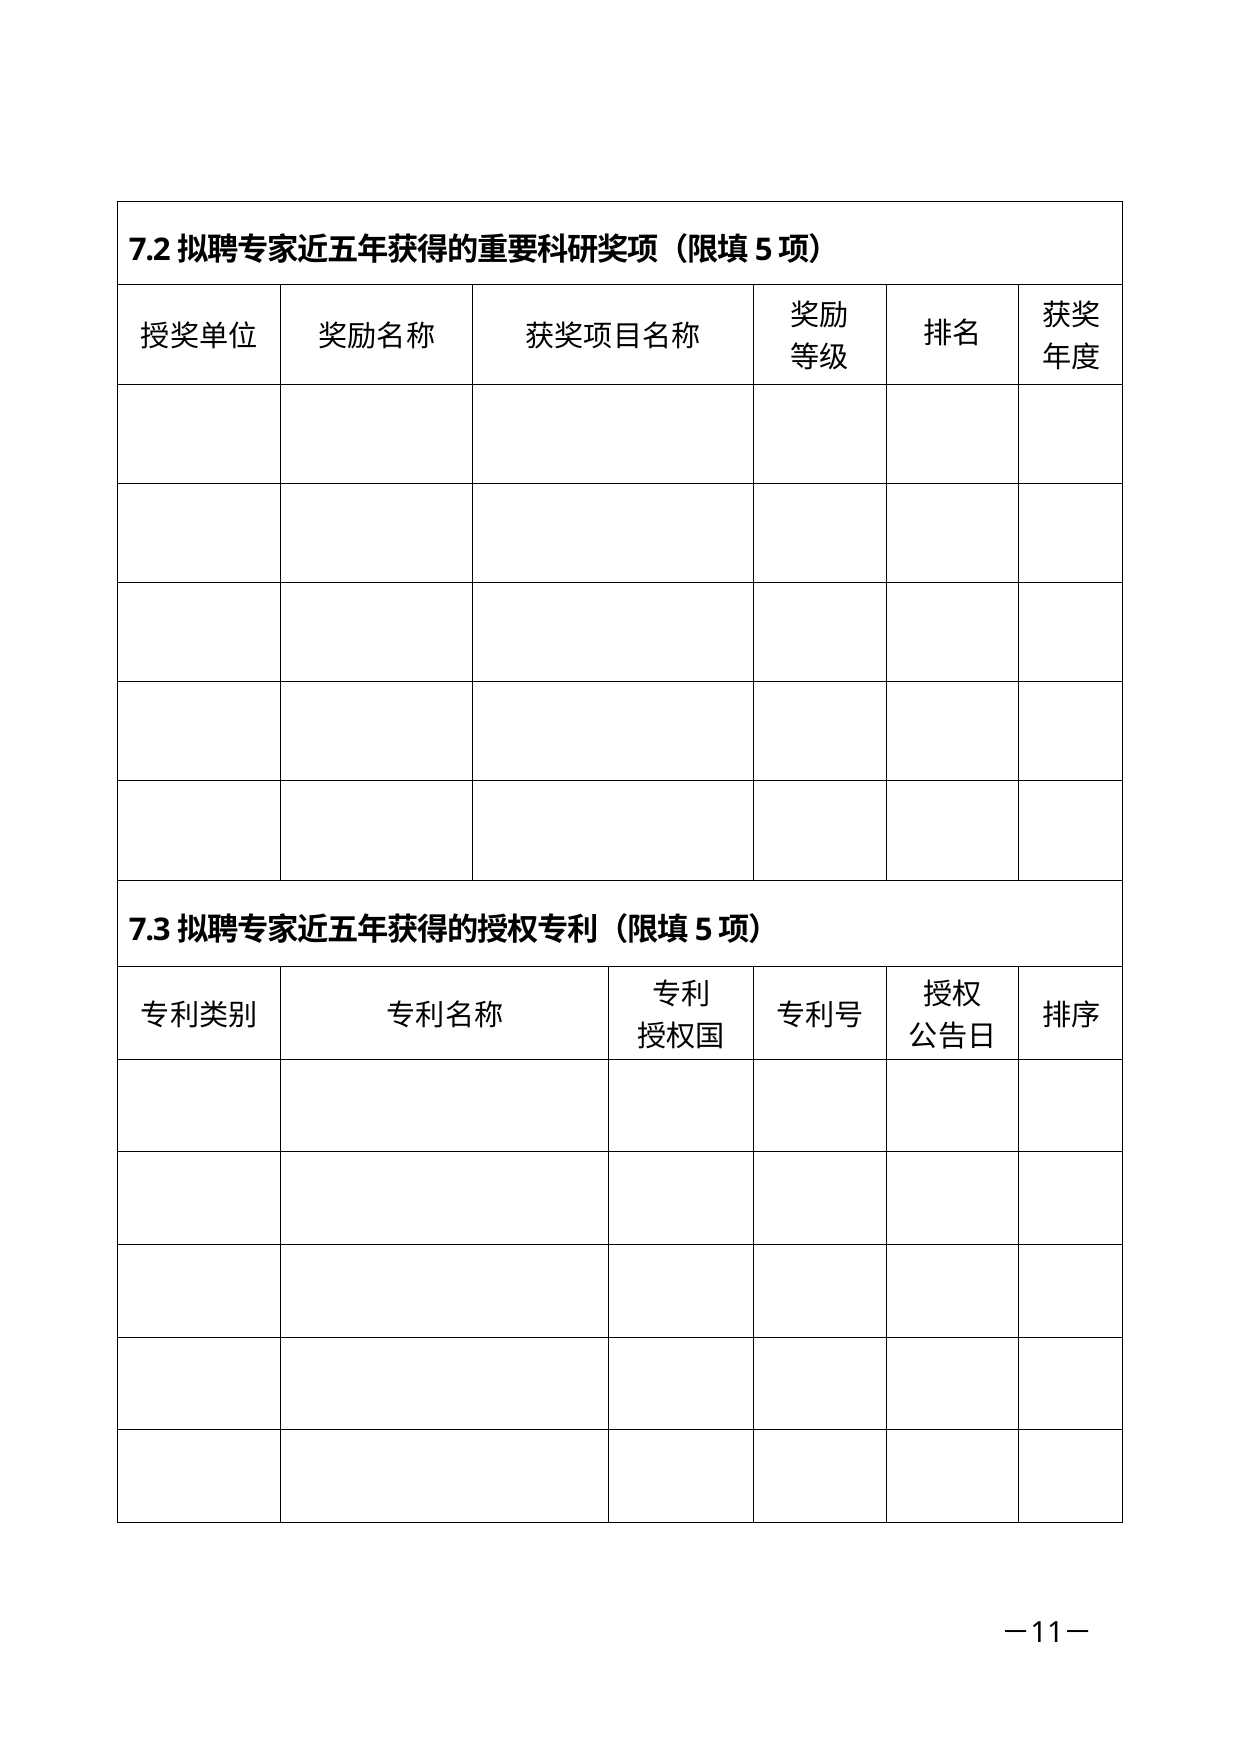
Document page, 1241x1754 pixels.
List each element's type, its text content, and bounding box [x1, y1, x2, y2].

table_cell [281, 1245, 608, 1337]
table_cell 授权 公告日 [887, 967, 1018, 1058]
table_cell [1019, 682, 1122, 780]
table_cell [118, 1338, 280, 1429]
table_cell [281, 583, 472, 681]
table_cell [473, 385, 753, 483]
table_cell [118, 1060, 280, 1151]
table_cell [754, 781, 886, 879]
table_cell [281, 484, 472, 582]
table_cell 专利类别 [118, 967, 280, 1058]
table_cell [609, 1245, 753, 1337]
table_cell [754, 1430, 886, 1522]
table_cell [473, 583, 753, 681]
table_cell [887, 1430, 1018, 1522]
table_cell [118, 484, 280, 582]
table_cell [281, 1430, 608, 1522]
table_cell [118, 1430, 280, 1522]
table_cell [754, 682, 886, 780]
table_header 7.2拟聘专家近五年获得的重要科研奖项（限填5项） [118, 202, 1122, 283]
table_cell [887, 583, 1018, 681]
table_cell [887, 484, 1018, 582]
table_cell [118, 385, 280, 483]
table_cell [1019, 484, 1122, 582]
table_cell [281, 682, 472, 780]
table_cell 排名 [887, 285, 1018, 384]
table_cell [281, 781, 472, 879]
table_cell [609, 1060, 753, 1151]
table_cell [1019, 1060, 1122, 1151]
table_cell [118, 1245, 280, 1337]
table_cell [281, 385, 472, 483]
table_cell [118, 682, 280, 780]
table_cell [1019, 1430, 1122, 1522]
table_cell 7.3拟聘专家近五年获得的授权专利（限填5项） [118, 881, 1122, 966]
table_cell 获奖 年度 [1019, 285, 1122, 384]
table_cell 奖励 等级 [754, 285, 886, 384]
table_cell [887, 1152, 1018, 1244]
table_cell [1019, 1152, 1122, 1244]
table_cell [609, 1430, 753, 1522]
table_cell [887, 385, 1018, 483]
table_cell [281, 1338, 608, 1429]
table_cell [118, 1152, 280, 1244]
table_cell 专利号 [754, 967, 886, 1058]
table_cell [754, 1152, 886, 1244]
table_cell [1019, 583, 1122, 681]
table_cell [887, 781, 1018, 879]
table_cell [1019, 1338, 1122, 1429]
table_cell [754, 1338, 886, 1429]
table_cell 排序 [1019, 967, 1122, 1058]
table_cell [281, 1152, 608, 1244]
table_cell [754, 385, 886, 483]
table_cell 专利 授权国 [609, 967, 753, 1058]
table_cell [118, 583, 280, 681]
table_cell 奖励名称 [281, 285, 472, 384]
table_cell [754, 1060, 886, 1151]
table_cell [887, 1245, 1018, 1337]
table_cell [887, 1338, 1018, 1429]
table_cell [473, 682, 753, 780]
table_cell [754, 1245, 886, 1337]
table_cell [887, 1060, 1018, 1151]
table_cell [1019, 385, 1122, 483]
table_cell [609, 1152, 753, 1244]
table_cell 获奖项目名称 [473, 285, 753, 384]
table_cell [754, 484, 886, 582]
table_cell [118, 781, 280, 879]
table_cell [1019, 781, 1122, 879]
table_cell [281, 1060, 608, 1151]
table_cell 授奖单位 [118, 285, 280, 384]
table_cell 专利名称 [281, 967, 608, 1058]
table_cell [1019, 1245, 1122, 1337]
table_cell [609, 1338, 753, 1429]
table_cell [473, 484, 753, 582]
table_cell [887, 682, 1018, 780]
table_cell [754, 583, 886, 681]
table_cell [473, 781, 753, 879]
